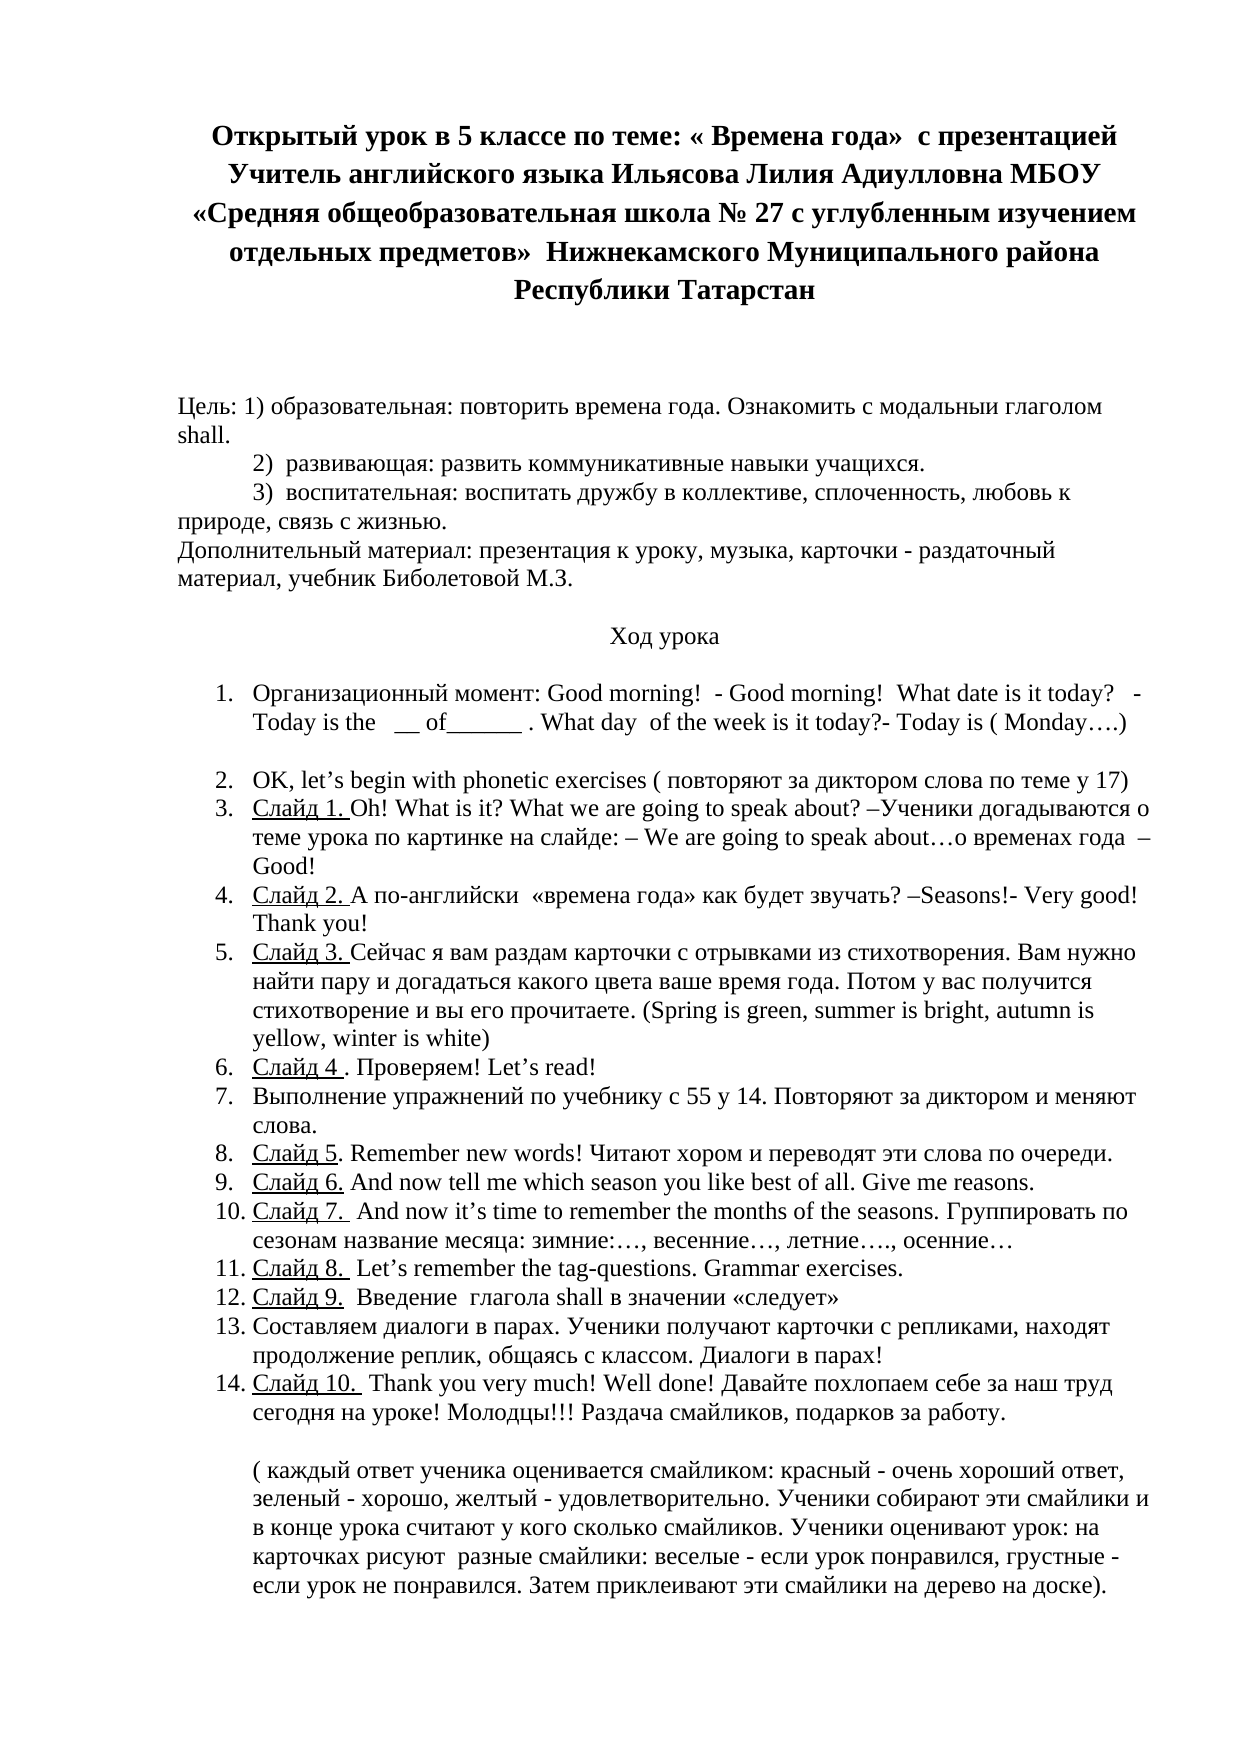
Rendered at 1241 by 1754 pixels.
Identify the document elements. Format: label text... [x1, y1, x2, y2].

list Организационный момент: Good morning! - Good morning! What date is it today? - Today is the __ of______ . What day of the week is it today?- Today is ( Monday….) [215, 678, 1152, 736]
list Слайд 7. And now it’s time to remember the months of the seasons. Группировать по сезонам название месяца: зимние:…, весенние…, летние…., осенние… [215, 1196, 1152, 1253]
text Дополнительный материал: презентация к уроку, музыка, карточки - раздаточный материал, учебник Биболетовой М.З. [177, 535, 1152, 592]
list Составляем диалоги в парах. Ученики получают карточки с репликами, находят продолжение реплик, общаясь с классом. Диалоги в парах! [215, 1311, 1152, 1368]
list Слайд 5. Remember new words! Читают хором и переводят эти слова по очереди. [215, 1138, 1152, 1167]
text Открытый урок в 5 классе по теме: « Времена года» с презентацией Учитель английского языка Ильясова Лилия Адиулловна МБОУ «Средняя общеобразовательная школа № 27 с углубленным изучением отдельных предметов» Нижнекамского Муниципального района Республики Татарстан [177, 118, 1152, 306]
list Слайд 3. Сейчас я вам раздам карточки с отрывками из стихотворения. Вам нужно найти пару и догадаться какого цвета ваше время года. Потом у вас получится стихотворение и вы его прочитаете. (Spring is green, summer is bright, autumn is yellow, winter is white) [215, 937, 1152, 1052]
text 3) воспитательная: воспитать дружбу в коллективе, сплоченность, любовь к природе, связь с жизнью. [177, 477, 1152, 535]
list Слайд 6. And now tell me which season you like best of all. Give me reasons. [215, 1167, 1152, 1196]
list Слайд 8. Let’s remember the tag-questions. Grammar exercises. [215, 1253, 1152, 1282]
list Выполнение упражнений по учебнику с 55 у 14. Повторяют за диктором и меняют слова. [215, 1081, 1152, 1138]
list Слайд 4 . Проверяем! Let’s read! [215, 1052, 1152, 1081]
list OK, let’s begin with phonetic exercises ( повторяют за диктором слова по теме у 17) [215, 765, 1152, 793]
text Цель: 1) образовательная: повторить времена года. Ознакомить с модальныи глаголом shall. [177, 391, 1152, 448]
list Слайд 10. Thank you very much! Well done! Давайте похлопаем себе за наш труд сегодня на уроке! Молодцы!!! Раздача смайликов, подарков за работу. [215, 1368, 1152, 1426]
list Слайд 9. Введение глагола shall в значении «следует» [215, 1282, 1152, 1311]
text Ход урока [177, 621, 1152, 650]
list Слайд 2. А по-английски «времена года» как будет звучать? –Seasons!- Very good! Thank you! [215, 880, 1152, 937]
text ( каждый ответ ученика оценивается смайликом: красный - очень хороший ответ, зеленый - хорошо, желтый - удовлетворительно. Ученики собирают эти смайлики и в конце урока считают у кого сколько смайликов. Ученики оценивают урок: на карточках рисуют разные смайлики: веселые - если урок понравился, грустные - если урок не понравился. Затем приклеивают эти смайлики на дерево на доске). [252, 1455, 1152, 1598]
list Слайд 1. Oh! What is it? What we are going to speak about? –Ученики догадываются о теме урока по картинке на слайде: – We are going to speak about…о временах года – Good! [215, 793, 1152, 880]
text 2) развивающая: развить коммуникативные навыки учащихся. [177, 448, 1152, 477]
